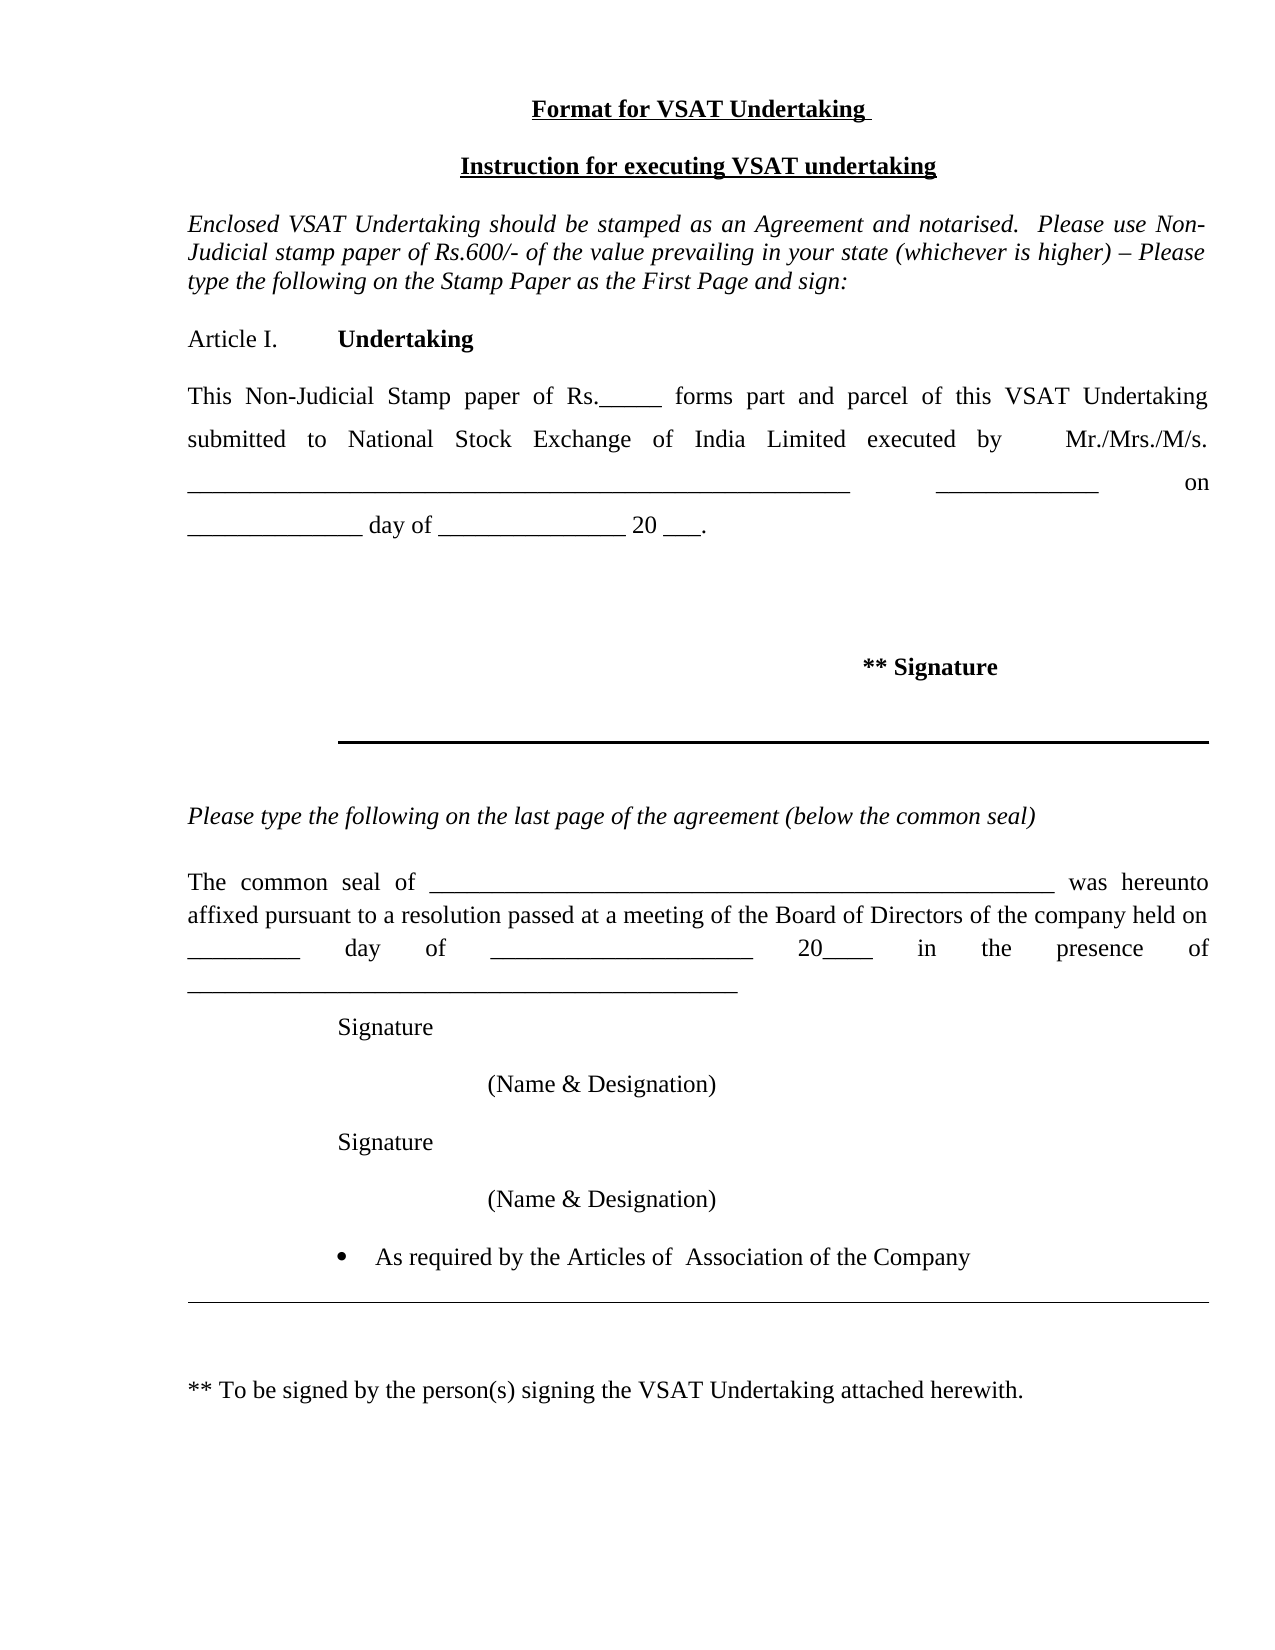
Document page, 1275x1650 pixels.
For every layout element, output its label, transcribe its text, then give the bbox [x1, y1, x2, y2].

text Please type the following on the last page of the agreement (below the common seal) [187, 801, 1209, 830]
text Signature [337, 1012, 1209, 1041]
text Enclosed VSAT Undertaking should be stamped as an Agreement and notarised. Please use Non-Judicial stamp paper of Rs.600/- of the value prevailing in your state (whichever is higher) – Please type the following on the Stamp Paper as the First Page and sign: [187, 209, 1209, 295]
subtitle Undertaking [187, 324, 1209, 352]
list As required by the Articles of Association of the Company [337, 1242, 1209, 1271]
text (Name & Designation) [337, 1184, 1209, 1213]
text ** Signature [337, 652, 1209, 681]
text Signature [337, 1127, 1209, 1156]
text Format for VSAT Undertaking [187, 94, 1209, 122]
text The common seal of __________________________________________________ was hereunto affixed pursuant to a resolution passed at a meeting of the Board of Directors of the company held on _________ day of _____________________ 20____ in the presence of ____________________________________________ [187, 867, 1209, 995]
text (Name & Designation) [337, 1069, 1209, 1098]
text Instruction for executing VSAT undertaking [187, 151, 1209, 180]
text ** To be signed by the person(s) signing the VSAT Undertaking attached herewith. [187, 1375, 1209, 1404]
text This Non-Judicial Stamp paper of Rs._____ forms part and parcel of this VSAT Undertaking submitted to National Stock Exchange of India Limited executed by Mr./Mrs./M/s. _____________________________________________________ _____________ on ______________ day of _______________ 20 ___. [187, 381, 1209, 539]
